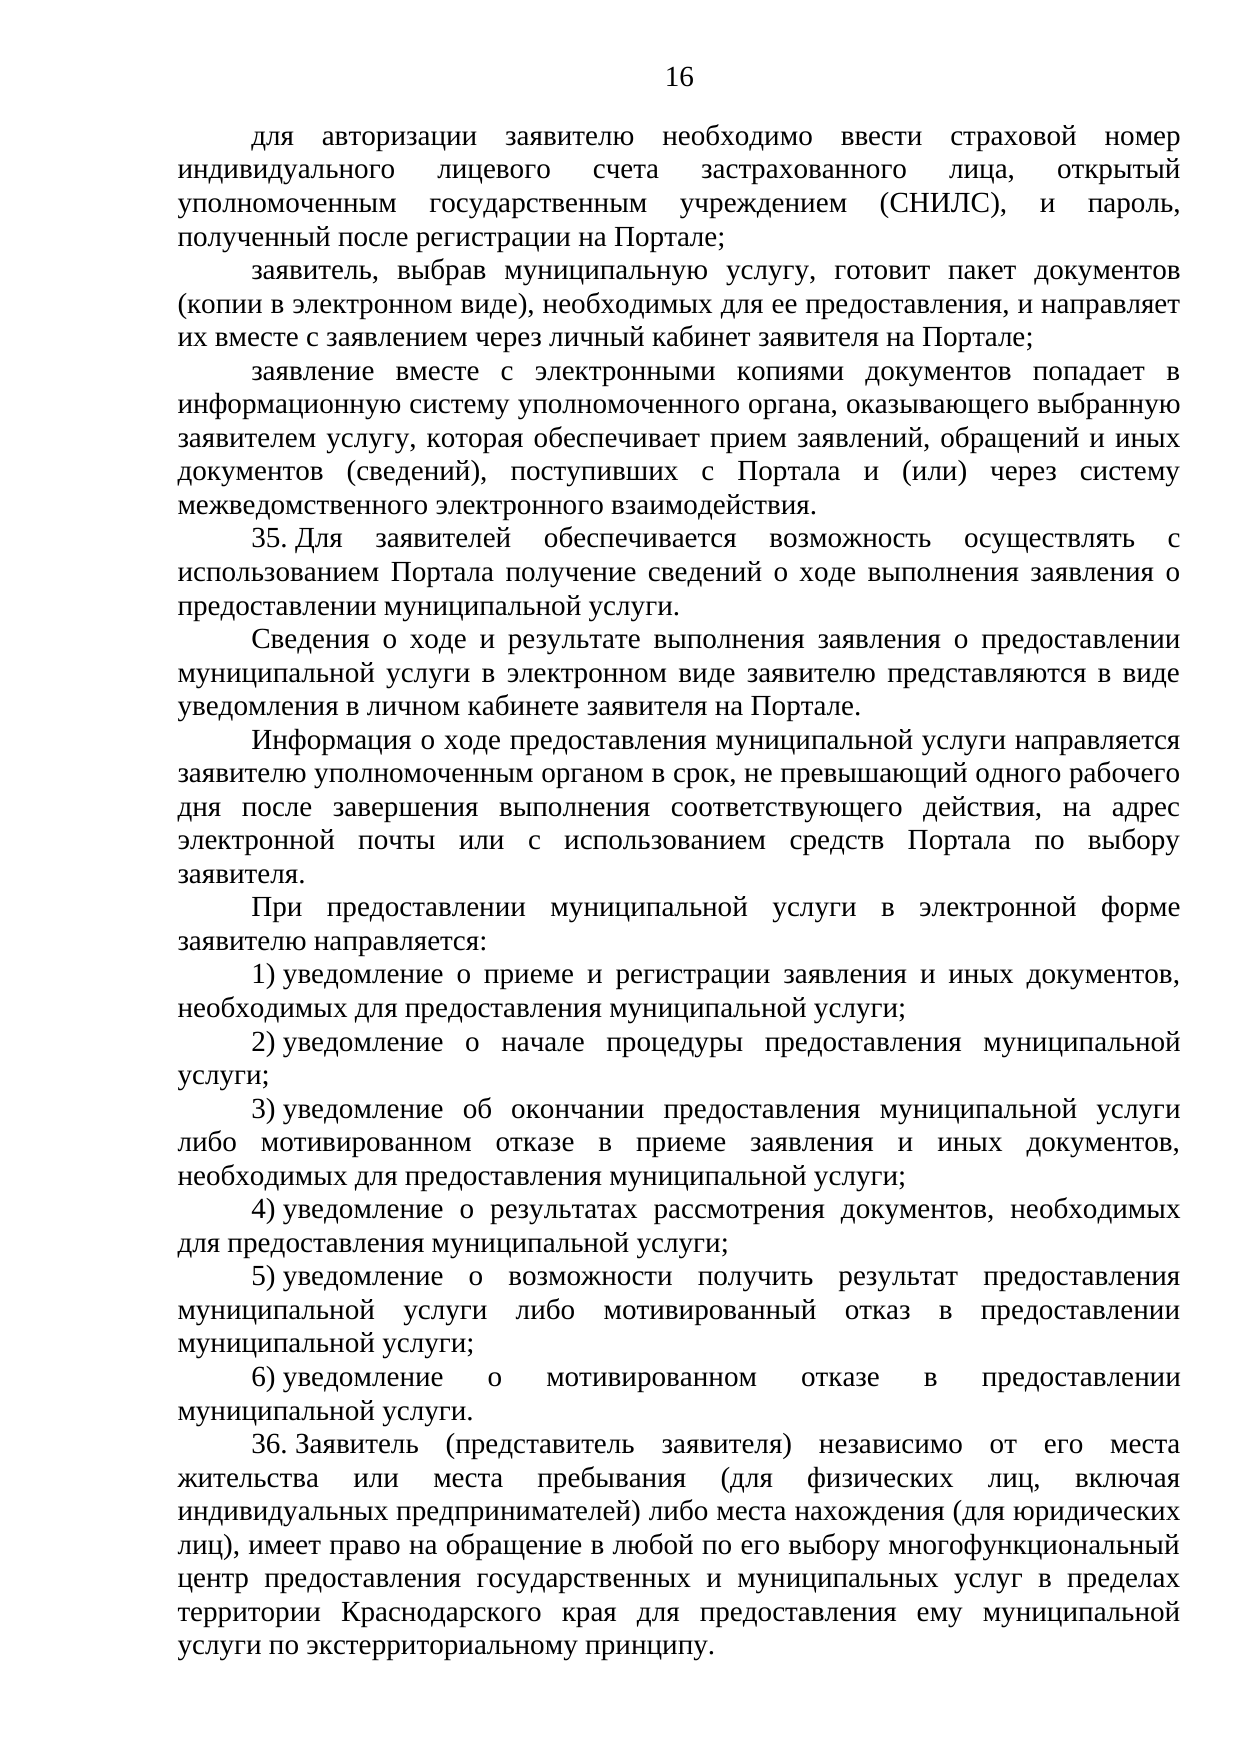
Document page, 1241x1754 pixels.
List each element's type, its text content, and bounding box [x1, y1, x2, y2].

text Сведения о ходе и результате выполнения заявления о предоставлении муниципальной услуги в электронном виде заявителю представляются в виде уведомления в личном кабинете заявителя на Портале. [177, 621, 1181, 722]
text 6) уведомление о мотивированном отказе в предоставлении муниципальной услуги. [177, 1359, 1181, 1426]
text При предоставлении муниципальной услуги в электронной форме заявителю направляется: [177, 889, 1181, 957]
text для авторизации заявителю необходимо ввести страховой номер индивидуального лицевого счета застрахованного лица, открытый уполномоченным государственным учреждением (СНИЛС), и пароль, полученный после регистрации на Портале; [177, 118, 1181, 252]
text 36. Заявитель (представитель заявителя) независимо от его места жительства или места пребывания (для физических лиц, включая индивидуальных предпринимателей) либо места нахождения (для юридических лиц), имеет право на обращение в любой по его выбору многофункциональный центр предоставления государственных и муниципальных услуг в пределах территории Краснодарского края для предоставления ему муниципальной услуги по экстерриториальному принципу. [177, 1426, 1181, 1661]
text 3) уведомление об окончании предоставления муниципальной услуги либо мотивированном отказе в приеме заявления и иных документов, необходимых для предоставления муниципальной услуги; [177, 1091, 1181, 1191]
text 2) уведомление о начале процедуры предоставления муниципальной услуги; [177, 1024, 1181, 1091]
text 4) уведомление о результатах рассмотрения документов, необходимых для предоставления муниципальной услуги; [177, 1191, 1181, 1258]
text заявление вместе с электронными копиями документов попадает в информационную систему уполномоченного органа, оказывающего выбранную заявителем услугу, которая обеспечивает прием заявлений, обращений и иных документов (сведений), поступивших с Портала и (или) через систему межведомственного электронного взаимодействия. [177, 353, 1181, 521]
text 5) уведомление о возможности получить результат предоставления муниципальной услуги либо мотивированный отказ в предоставлении муниципальной услуги; [177, 1258, 1181, 1359]
text 1) уведомление о приеме и регистрации заявления и иных документов, необходимых для предоставления муниципальной услуги; [177, 957, 1181, 1024]
text 35. Для заявителей обеспечивается возможность осуществлять с использованием Портала получение сведений о ходе выполнения заявления о предоставлении муниципальной услуги. [177, 521, 1181, 621]
text Информация о ходе предоставления муниципальной услуги направляется заявителю уполномоченным органом в срок, не превышающий одного рабочего дня после завершения выполнения соответствующего действия, на адрес электронной почты или с использованием средств Портала по выбору заявителя. [177, 722, 1181, 889]
text заявитель, выбрав муниципальную услугу, готовит пакет документов (копии в электронном виде), необходимых для ее предоставления, и направляет их вместе с заявлением через личный кабинет заявителя на Портале; [177, 252, 1181, 353]
